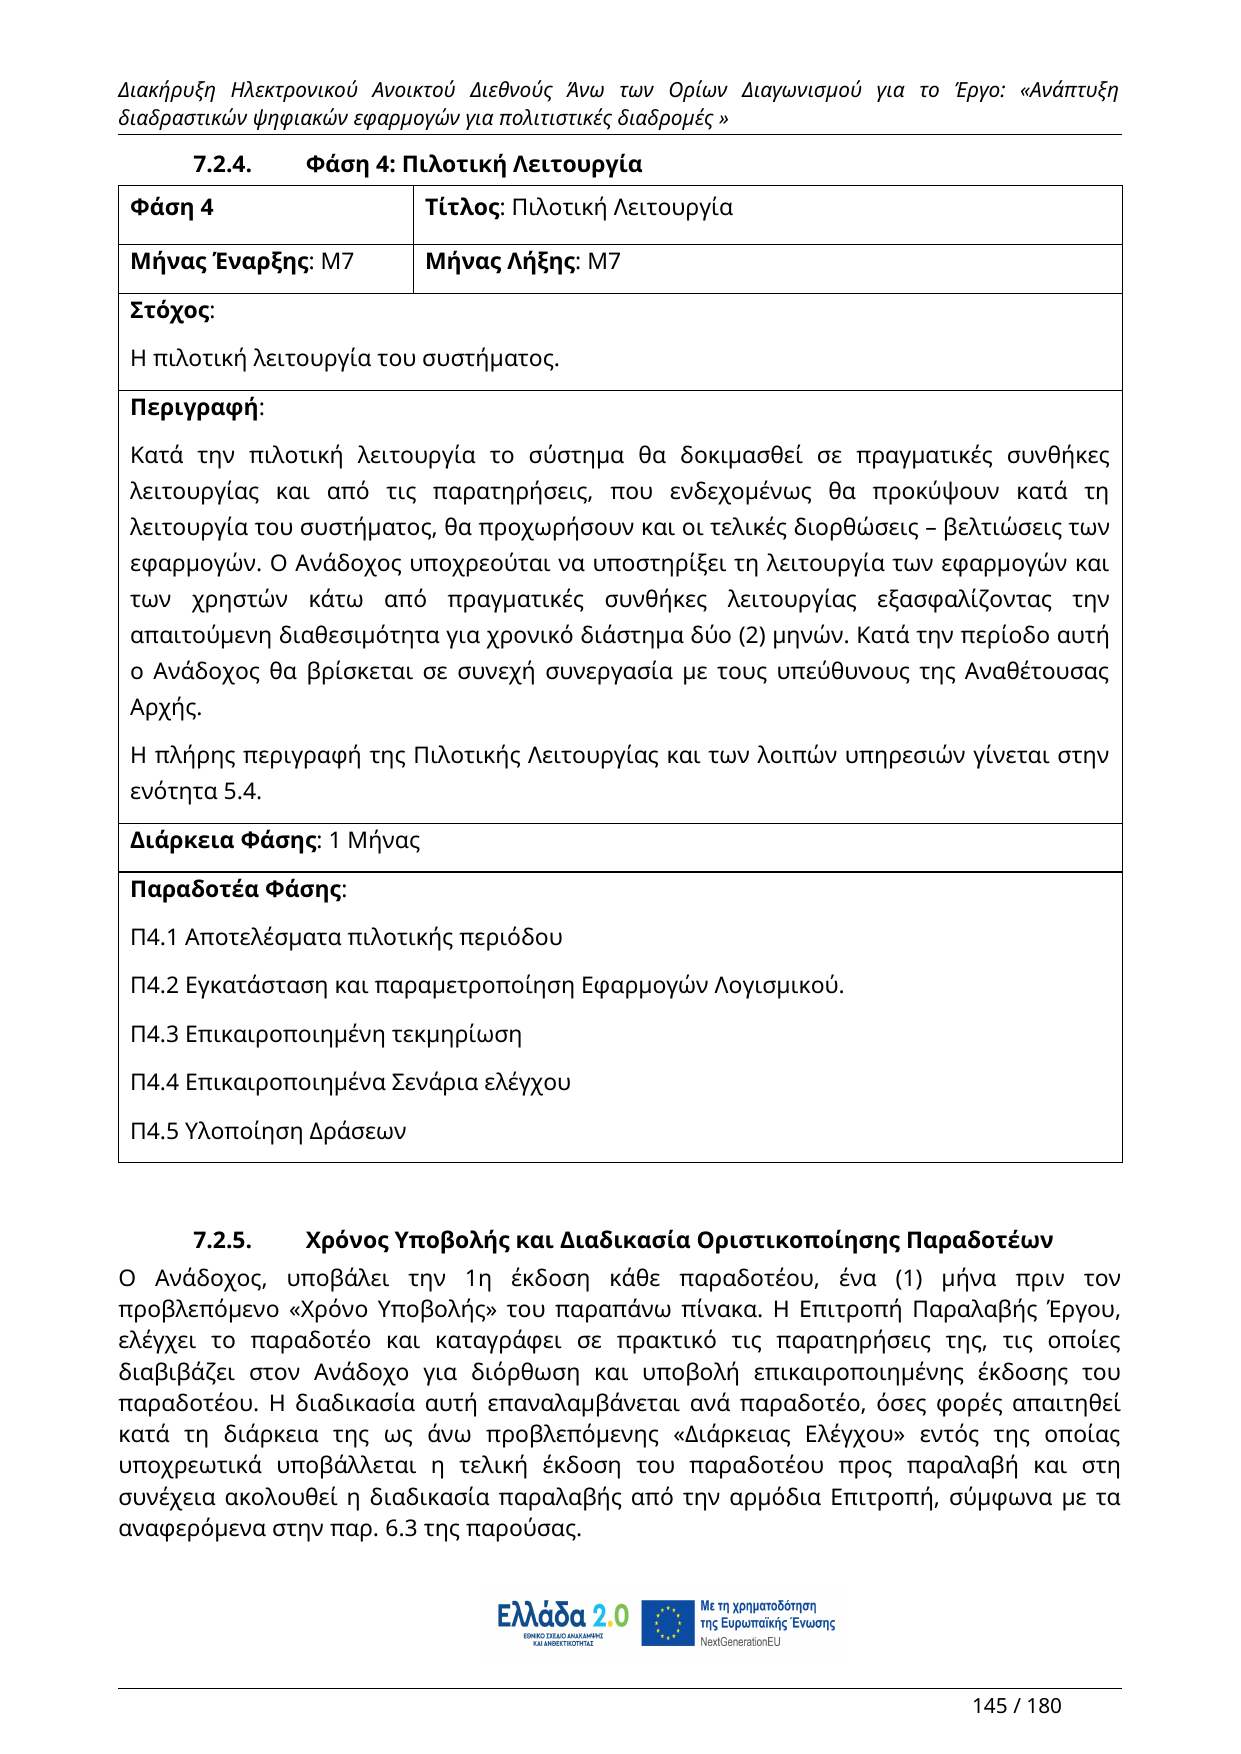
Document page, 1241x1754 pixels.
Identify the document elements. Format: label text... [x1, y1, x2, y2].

table_cell Διάρκεια Φάσης: 1 Μήνας [119, 824, 1122, 871]
list Φάση 4: Πιλοτική Λειτουργία [193, 147, 1122, 179]
table_cell Στόχος: Η πιλοτική λειτουργία του συστήματος. [119, 294, 1122, 390]
table_header Φάση 4 [119, 186, 413, 244]
list Χρόνος Υποβολής και Διαδικασία Οριστικοποίησης Παραδοτέων [193, 1224, 1122, 1256]
text Ο Ανάδοχος, υποβάλει την 1η έκδοση κάθε παραδοτέου, ένα (1) μήνα πριν τον προβλεπόμενο «Χρόνο Υποβολής» του παραπάνω πίνακα. Η Επιτροπή Παραλαβής Έργου, ελέγχει το παραδοτέο και καταγράφει σε πρακτικό τις παρατηρήσεις της, τις οποίες διαβιβάζει στον Ανάδοχο για διόρθωση και υποβολή επικαιροποιημένης έκδοσης του παραδοτέου. Η διαδικασία αυτή επαναλαμβάνεται ανά παραδοτέο, όσες φορές απαιτηθεί κατά τη διάρκεια της ως άνω προβλεπόμενης «Διάρκειας Ελέγχου» εντός της οποίας υποχρεωτικά υποβάλλεται η τελική έκδοση του παραδοτέου προς παραλαβή και στη συνέχεια ακολουθεί η διαδικασία παραλαβής από την αρμόδια Επιτροπή, σύμφωνα με τα αναφερόμενα στην παρ. ‎‎6.3 της παρούσας. [118, 1262, 1122, 1543]
table_cell Μήνας Έναρξης: Μ7 [119, 245, 413, 293]
picture [485, 1583, 848, 1663]
table_cell Μήνας Λήξης: Μ7 [414, 245, 1122, 293]
table_cell Παραδοτέα Φάσης: Π4.1 Αποτελέσματα πιλοτικής περιόδου Π4.2 Εγκατάσταση και παραμετροποίηση Εφαρμογών Λογισμικού. Π4.3 Επικαιροποιημένη τεκμηρίωση Π4.4 Επικαιροποιημένα Σενάρια ελέγχου Π4.5 Υλοποίηση Δράσεων [119, 873, 1122, 1162]
table_header Τίτλος: Πιλοτική Λειτουργία [414, 186, 1122, 244]
table_cell Περιγραφή: Κατά την πιλοτική λειτουργία το σύστημα θα δοκιμασθεί σε πραγματικές συνθήκες λειτουργίας και από τις παρατηρήσεις, που ενδεχομένως θα προκύψουν κατά τη λειτουργία του συστήματος, θα προχωρήσουν και οι τελικές διορθώσεις – βελτιώσεις των εφαρμογών. Ο Ανάδοχος υποχρεούται να υποστηρίξει τη λειτουργία των εφαρμογών και των χρηστών κάτω από πραγματικές συνθήκες λειτουργίας εξασφαλίζοντας την απαιτούμενη διαθεσιμότητα για χρονικό διάστημα δύο (2) μηνών. Κατά την περίοδο αυτή ο Ανάδοχος θα βρίσκεται σε συνεχή συνεργασία με τους υπεύθυνους της Αναθέτουσας Αρχής. Η πλήρης περιγραφή της Πιλοτικής Λειτουργίας και των λοιπών υπηρεσιών γίνεται στην ενότητα 5.4. [119, 391, 1122, 823]
